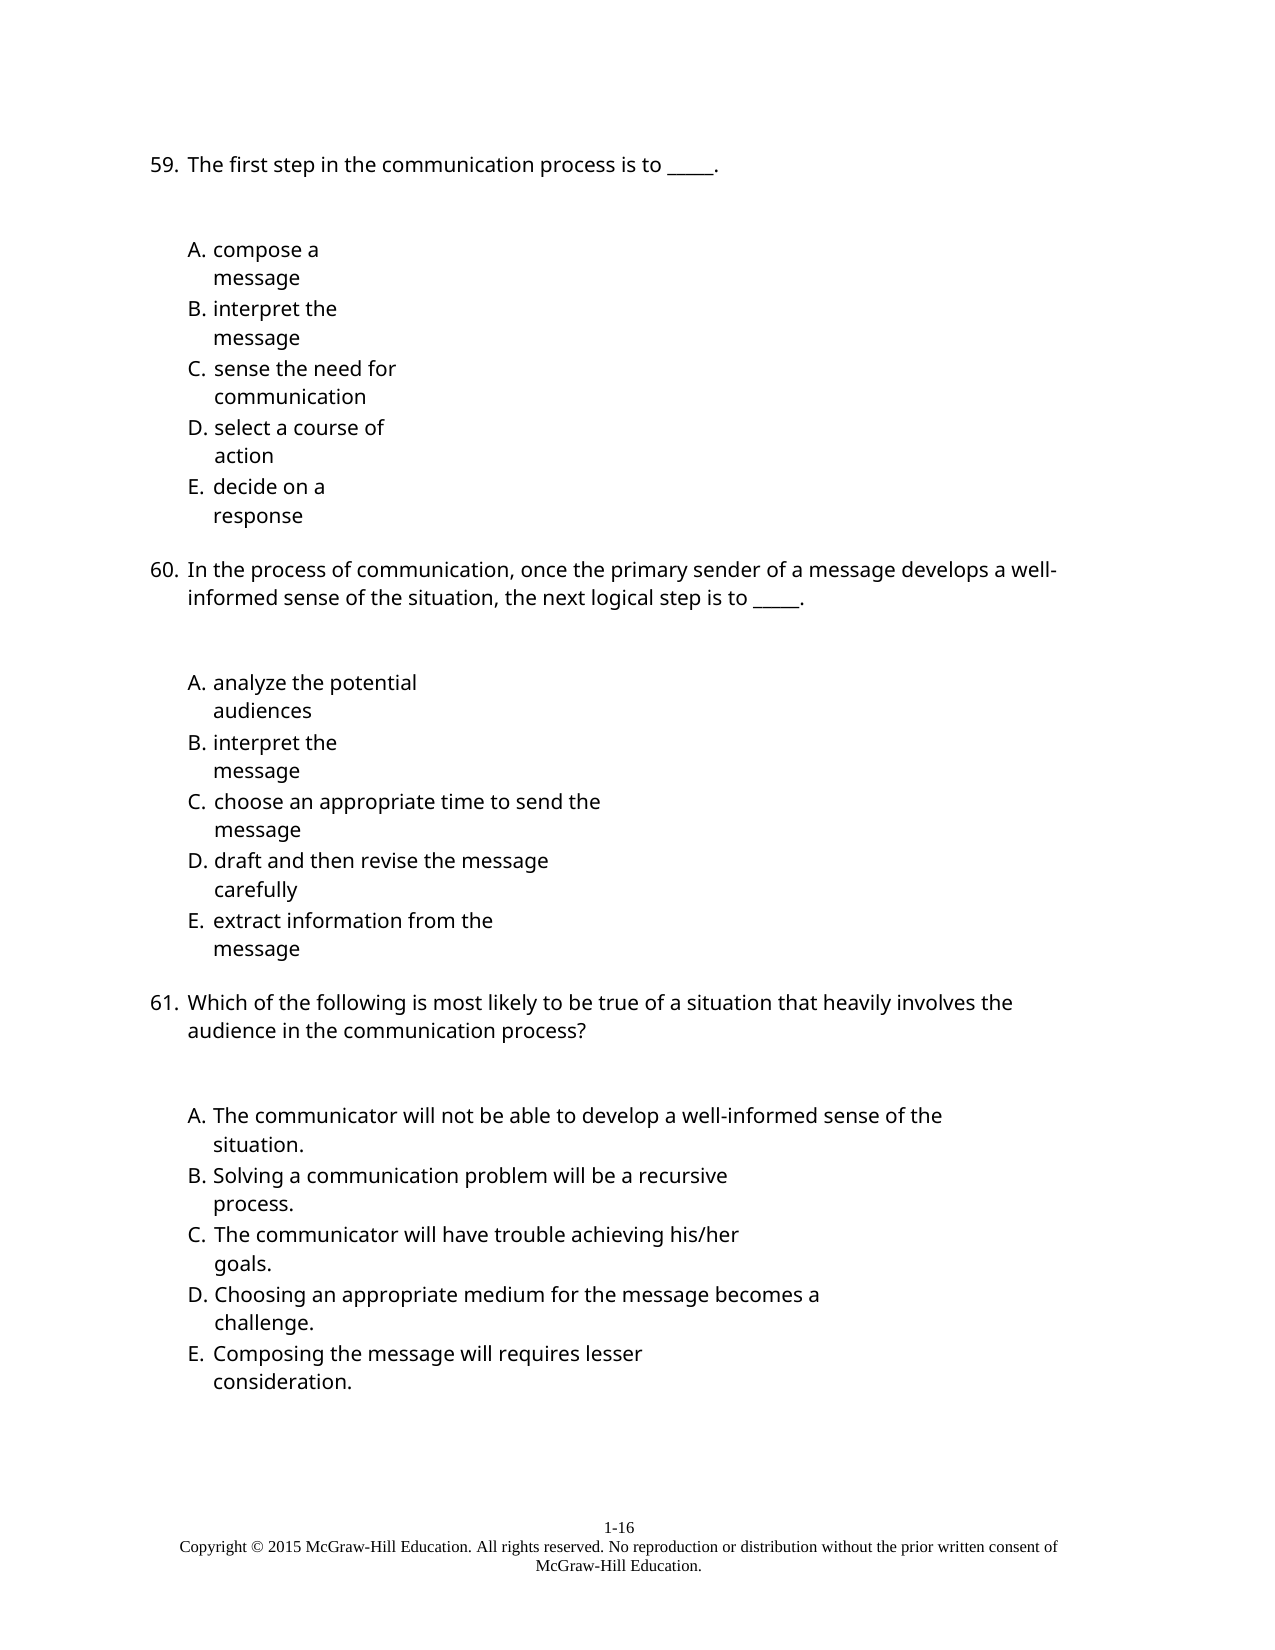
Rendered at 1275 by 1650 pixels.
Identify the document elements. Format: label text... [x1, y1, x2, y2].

table_header Which of the following is most likely to be true of a situation that heavily involves the audience in the communication process? [188, 988, 1087, 1396]
table_header 61. [150, 988, 187, 1396]
table_header 60. [150, 555, 187, 963]
table_header 59. [150, 150, 187, 529]
table_header The first step in the communication process is to _____. [188, 150, 1087, 529]
table_header In the process of communication, once the primary sender of a message develops a well-informed sense of the situation, the next logical step is to _____. [188, 555, 1087, 963]
